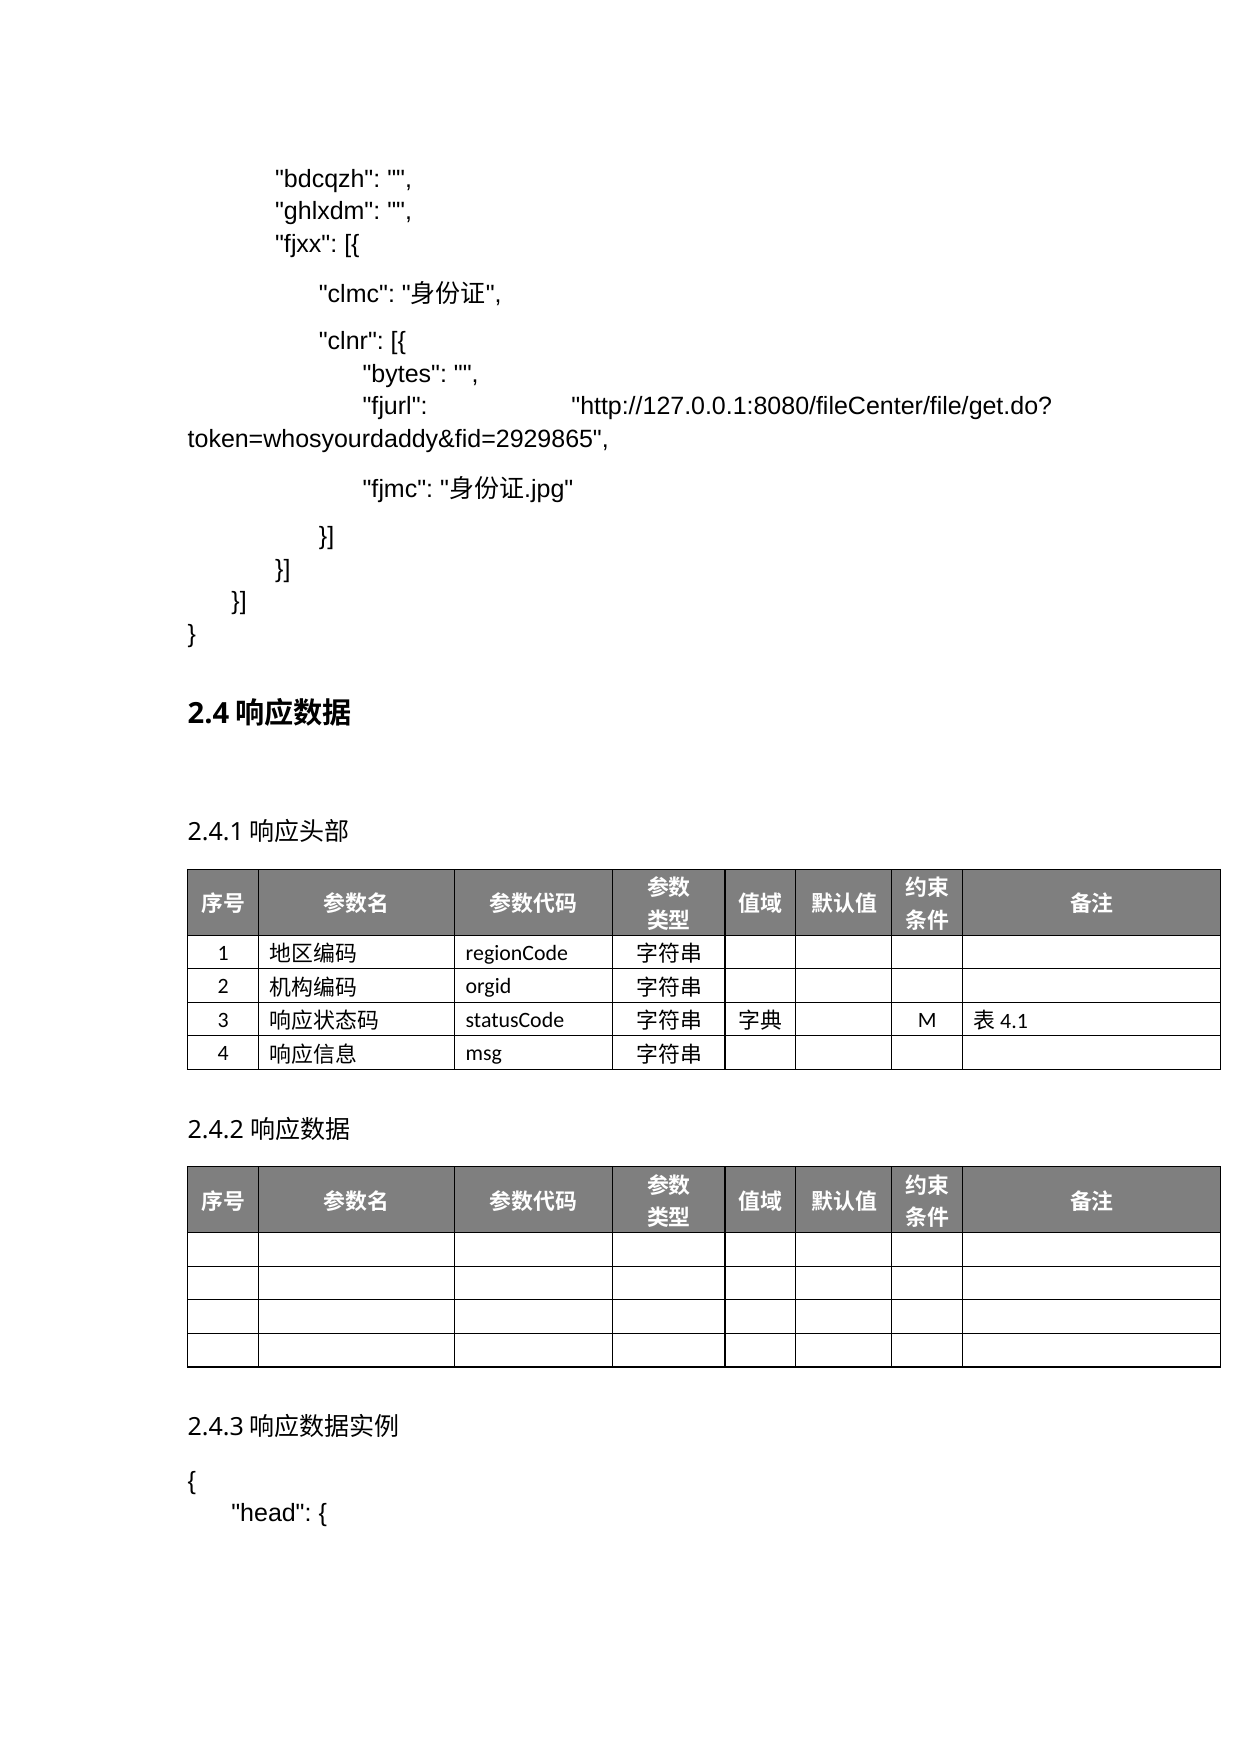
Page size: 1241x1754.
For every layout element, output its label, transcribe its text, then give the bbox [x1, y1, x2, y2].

table_cell [963, 969, 1220, 1002]
table_cell [892, 1334, 962, 1366]
subtitle 2.4.3响应数据实例 [187, 1392, 1053, 1457]
table_cell 表4.1 [963, 1003, 1220, 1035]
table_header 参数 类型 [613, 870, 724, 935]
table_cell [963, 936, 1220, 968]
table_cell [796, 969, 891, 1002]
subtitle 2.4响应数据 [187, 679, 1053, 744]
subtitle 2.4.2 响应数据 [187, 1095, 1053, 1160]
table_cell [726, 1233, 795, 1266]
table_cell [796, 1267, 891, 1299]
table_header 参数名 [259, 1167, 454, 1232]
table_cell [796, 1036, 891, 1069]
table_header 默认值 [796, 1167, 891, 1232]
text "fjmc": "身份证.jpg" [187, 454, 1053, 519]
text "ghlxdm": "", [187, 194, 1053, 227]
table_header 默认值 [796, 870, 891, 935]
table_header 约束 条件 [892, 1167, 962, 1232]
table_cell [963, 1036, 1220, 1069]
table_header 参数名 [259, 870, 454, 935]
text }] [187, 519, 1053, 552]
table_cell 字符串 [613, 1003, 724, 1035]
table_cell 字符串 [613, 969, 724, 1002]
table_cell [613, 1334, 724, 1366]
table_cell 4 [188, 1036, 258, 1069]
text "bdcqzh": "", [187, 162, 1053, 194]
table_cell [188, 1267, 258, 1299]
table_cell [259, 1300, 454, 1333]
text { [187, 1464, 1053, 1496]
table_cell [726, 1334, 795, 1366]
table_cell 字符串 [613, 936, 724, 968]
table_cell [796, 1334, 891, 1366]
table_cell [259, 1334, 454, 1366]
table_cell [963, 1233, 1220, 1266]
table_cell 机构编码 [259, 969, 454, 1002]
table_header 值域 [726, 870, 795, 935]
table_cell regionCode [455, 936, 612, 968]
table_cell [259, 1267, 454, 1299]
table_header 参数 类型 [613, 1167, 724, 1232]
text }] [187, 584, 1053, 617]
text "clnr": [{ [187, 324, 1053, 357]
table_cell statusCode [455, 1003, 612, 1035]
table_cell [796, 1300, 891, 1333]
table_cell [613, 1300, 724, 1333]
text "head": { [187, 1496, 1053, 1529]
table_cell [796, 1233, 891, 1266]
table_cell msg [455, 1036, 612, 1069]
table_cell [726, 1267, 795, 1299]
table_header 参数代码 [455, 1167, 612, 1232]
table_cell [259, 1233, 454, 1266]
text "fjxx": [{ [187, 227, 1053, 259]
table_cell 字典 [726, 1003, 795, 1035]
table_header 约束 条件 [892, 870, 962, 935]
table_cell [188, 1233, 258, 1266]
table_cell [892, 1233, 962, 1266]
table_cell [796, 1003, 891, 1035]
table_cell [892, 1267, 962, 1299]
table_cell 响应状态码 [259, 1003, 454, 1035]
table_cell [726, 936, 795, 968]
table_cell 字符串 [613, 1036, 724, 1069]
table_header 序号 [188, 870, 258, 935]
table_cell [796, 936, 891, 968]
text "clmc": "身份证", [187, 259, 1053, 324]
table_cell M [892, 1003, 962, 1035]
table_cell [892, 1036, 962, 1069]
table_cell [188, 1300, 258, 1333]
table_header 备注 [963, 1167, 1220, 1232]
table_header 备注 [963, 870, 1220, 935]
table_cell 地区编码 [259, 936, 454, 968]
table_cell [726, 1036, 795, 1069]
table_cell [613, 1233, 724, 1266]
table_cell [188, 1334, 258, 1366]
text "fjurl": "http://127.0.0.1:8080/fileCenter/file/get.do?token=whosyourdaddy&fid=2929865", [187, 389, 1053, 454]
table_cell 2 [188, 969, 258, 1002]
table_cell [455, 1334, 612, 1366]
table_cell [455, 1233, 612, 1266]
table_cell [963, 1334, 1220, 1366]
table_cell 3 [188, 1003, 258, 1035]
table_cell 响应信息 [259, 1036, 454, 1069]
table_cell orgid [455, 969, 612, 1002]
table_cell [455, 1267, 612, 1299]
text } [187, 617, 1053, 649]
table_cell [963, 1267, 1220, 1299]
table_header 序号 [188, 1167, 258, 1232]
table_cell [963, 1300, 1220, 1333]
subtitle 2.4.1响应头部 [187, 797, 1053, 862]
table_cell 1 [188, 936, 258, 968]
table_header 参数代码 [455, 870, 612, 935]
text "bytes": "", [187, 357, 1053, 389]
table_cell [455, 1300, 612, 1333]
table_cell [892, 936, 962, 968]
table_cell [726, 969, 795, 1002]
table_cell [613, 1267, 724, 1299]
table_cell [892, 1300, 962, 1333]
table_cell [726, 1300, 795, 1333]
text }] [187, 552, 1053, 584]
table_header 值域 [726, 1167, 795, 1232]
table_cell [892, 969, 962, 1002]
